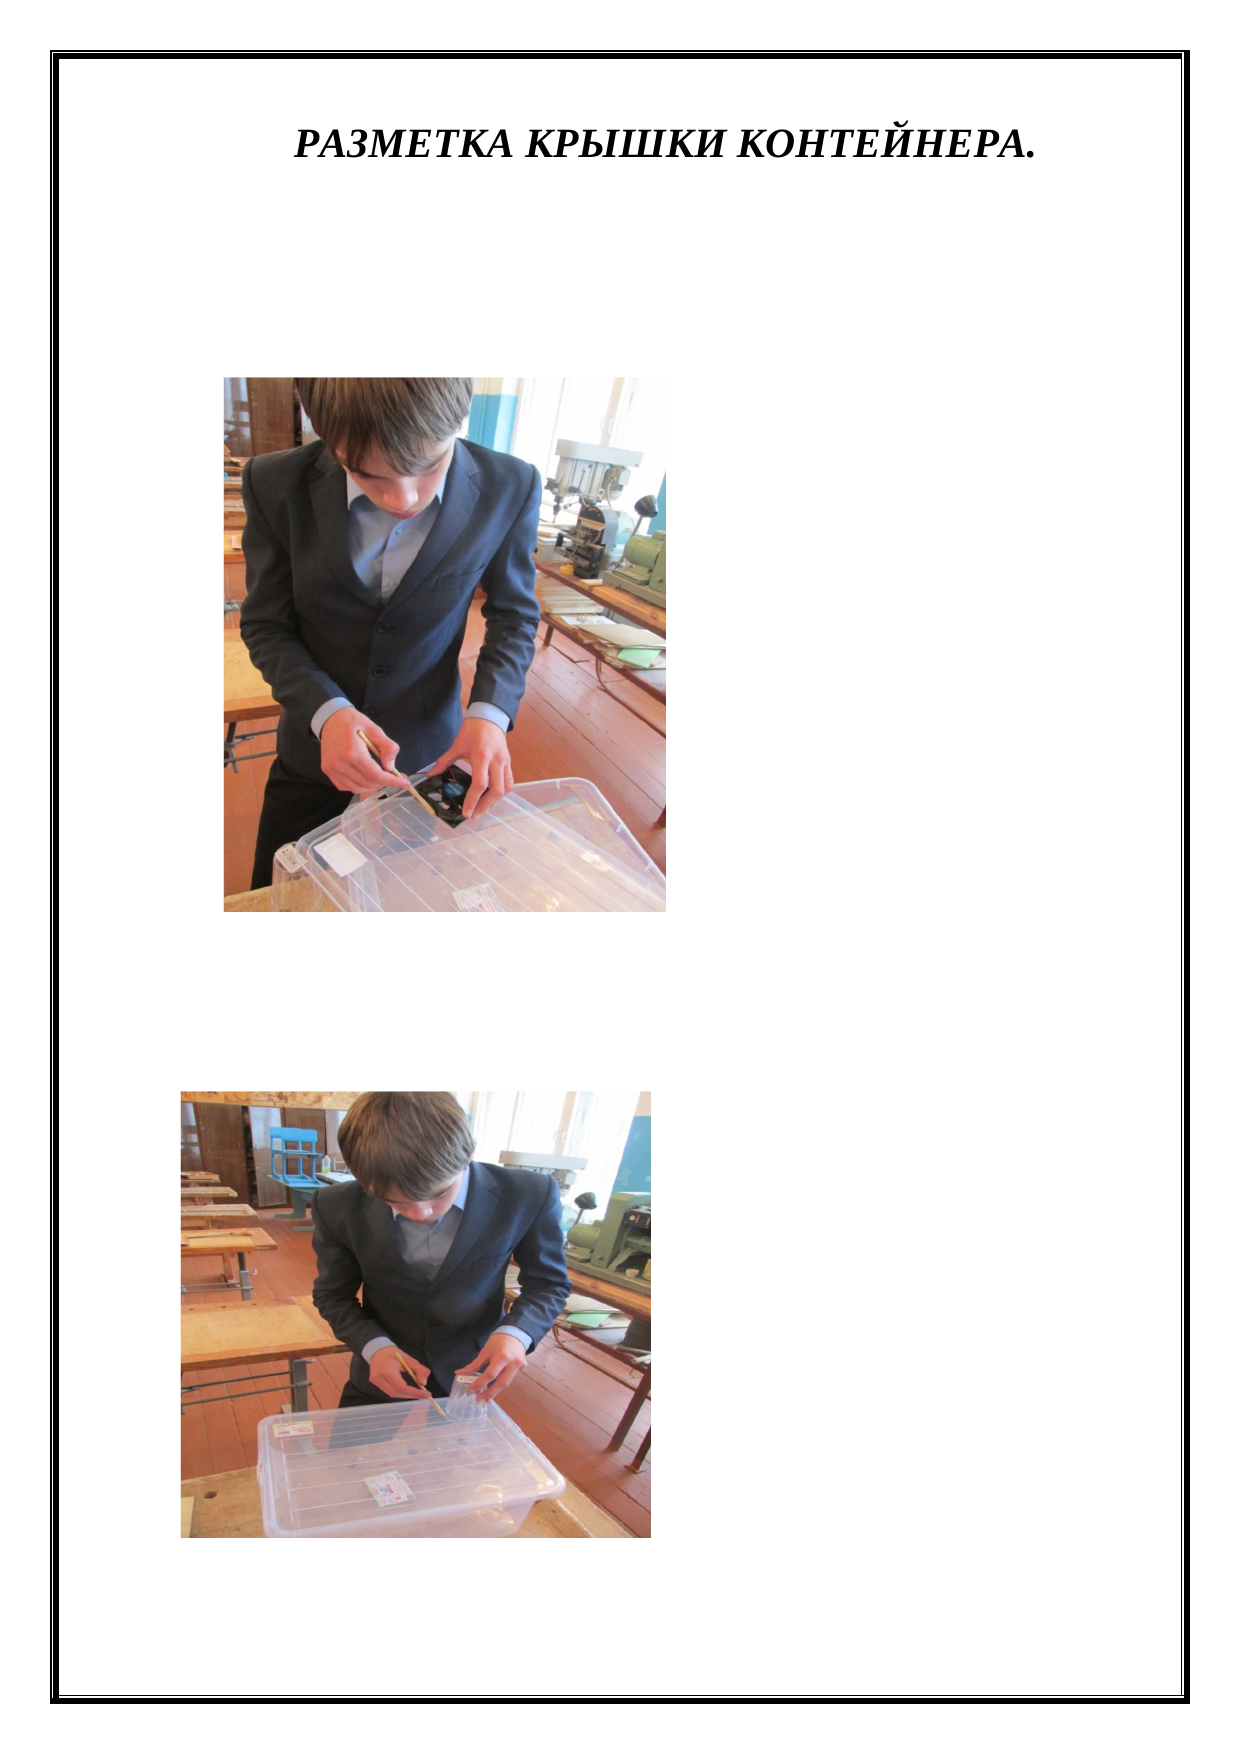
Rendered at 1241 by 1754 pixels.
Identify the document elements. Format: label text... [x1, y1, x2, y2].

text РАЗМЕТКА КРЫШКИ КОНТЕЙНЕРА. [177, 118, 1152, 166]
picture [224, 378, 666, 912]
picture [181, 1092, 651, 1538]
